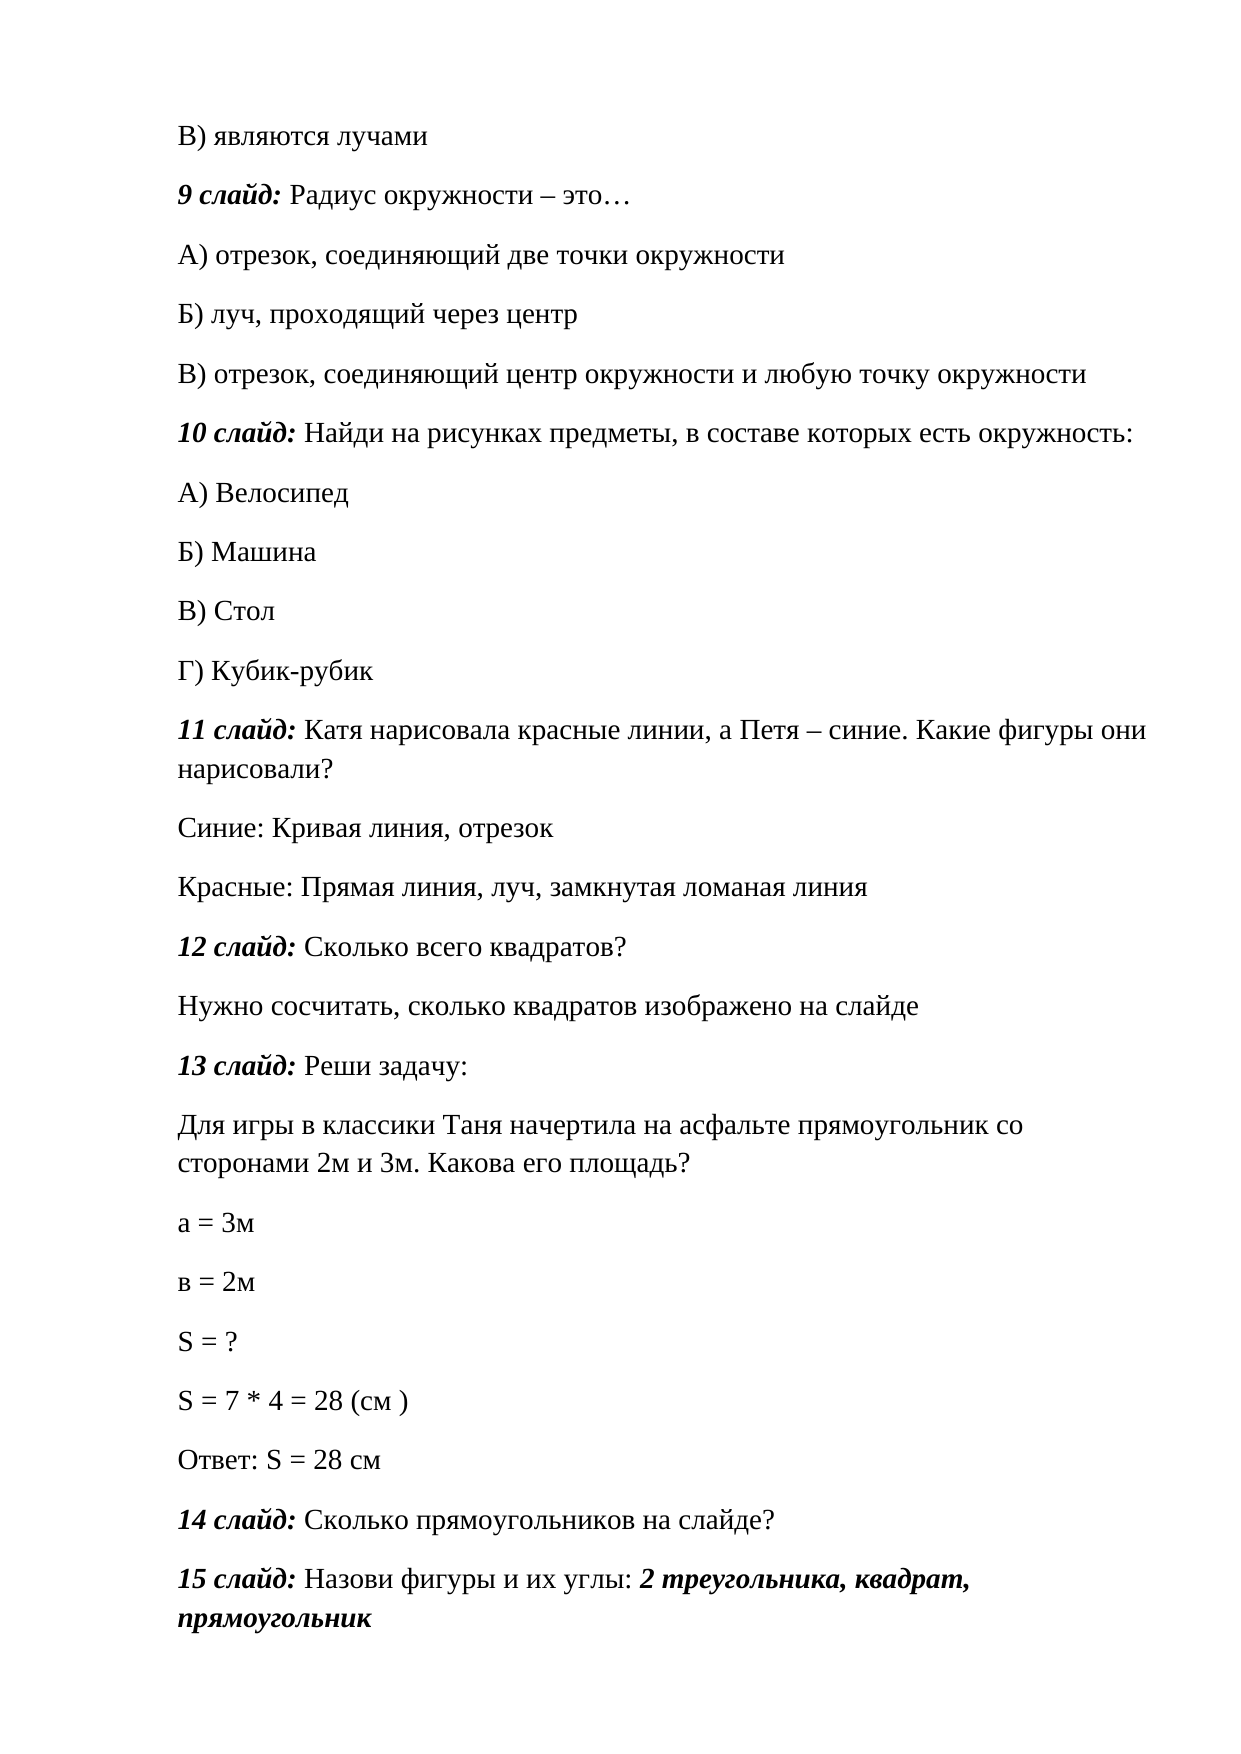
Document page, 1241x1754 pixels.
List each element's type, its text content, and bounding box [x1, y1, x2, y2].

text А) Велосипед [177, 475, 1152, 508]
text 14 слайд: Сколько прямоугольников на слайде? [177, 1502, 1152, 1535]
text Для игры в классики Таня начертила на асфальте прямоугольник со сторонами 2м и 3м. Какова его площадь? [177, 1107, 1152, 1179]
text Б) луч, проходящий через центр [177, 297, 1152, 330]
text В) Стол [177, 593, 1152, 627]
text Ответ: S = 28 см [177, 1442, 1152, 1476]
text 9 слайд: Радиус окружности – это… [177, 177, 1152, 211]
text Нужно сосчитать, сколько квадратов изображено на слайде [177, 988, 1152, 1022]
text S = ? [177, 1324, 1152, 1357]
text 11 слайд: Катя нарисовала красные линии, а Петя – синие. Какие фигуры они нарисовали? [177, 712, 1152, 784]
text 10 слайд: Найди на рисунках предметы, в составе которых есть окружность: [177, 415, 1152, 449]
text В) являются лучами [177, 118, 1152, 152]
text 13 слайд: Реши задачу: [177, 1048, 1152, 1081]
text 15 слайд: Назови фигуры и их углы: 2 треугольника, квадрат, прямоугольник [177, 1561, 1152, 1633]
text 12 слайд: Сколько всего квадратов? [177, 929, 1152, 962]
text а = 3м [177, 1205, 1152, 1238]
text А) отрезок, соединяющий две точки окружности [177, 237, 1152, 271]
text S = 7 * 4 = 28 (см ) [177, 1383, 1152, 1417]
text Б) Машина [177, 534, 1152, 568]
text В) отрезок, соединяющий центр окружности и любую точку окружности [177, 356, 1152, 389]
text в = 2м [177, 1264, 1152, 1298]
text Синие: Кривая линия, отрезок [177, 810, 1152, 844]
text Г) Кубик-рубик [177, 653, 1152, 686]
text Красные: Прямая линия, луч, замкнутая ломаная линия [177, 869, 1152, 903]
